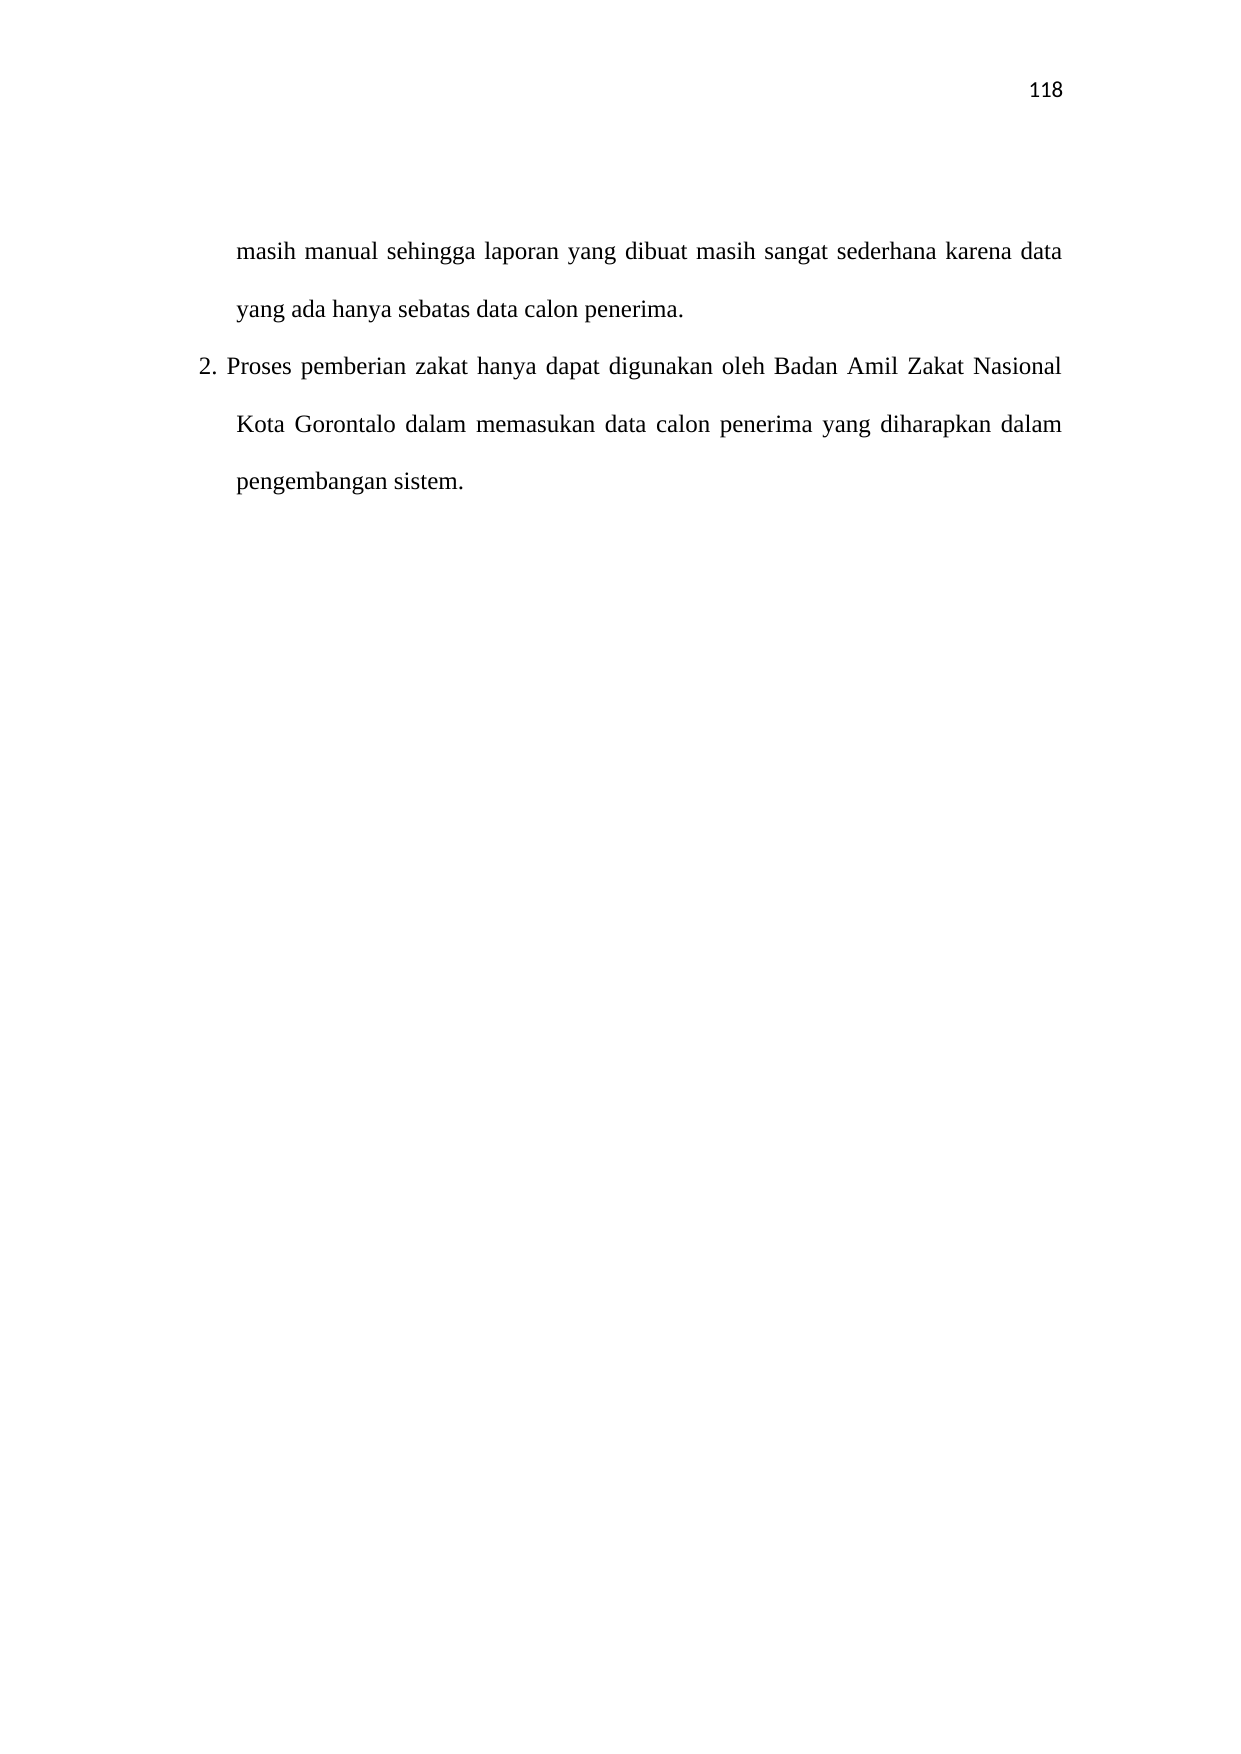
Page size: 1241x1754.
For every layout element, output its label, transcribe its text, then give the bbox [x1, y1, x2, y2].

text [199, 236, 1063, 322]
text 2. Proses pemberian zakat hanya dapat digunakan oleh Badan Amil Zakat Nasional Kota Gorontalo dalam memasukan data calon penerima yang diharapkan dalam pengembangan sistem. [199, 351, 1063, 495]
